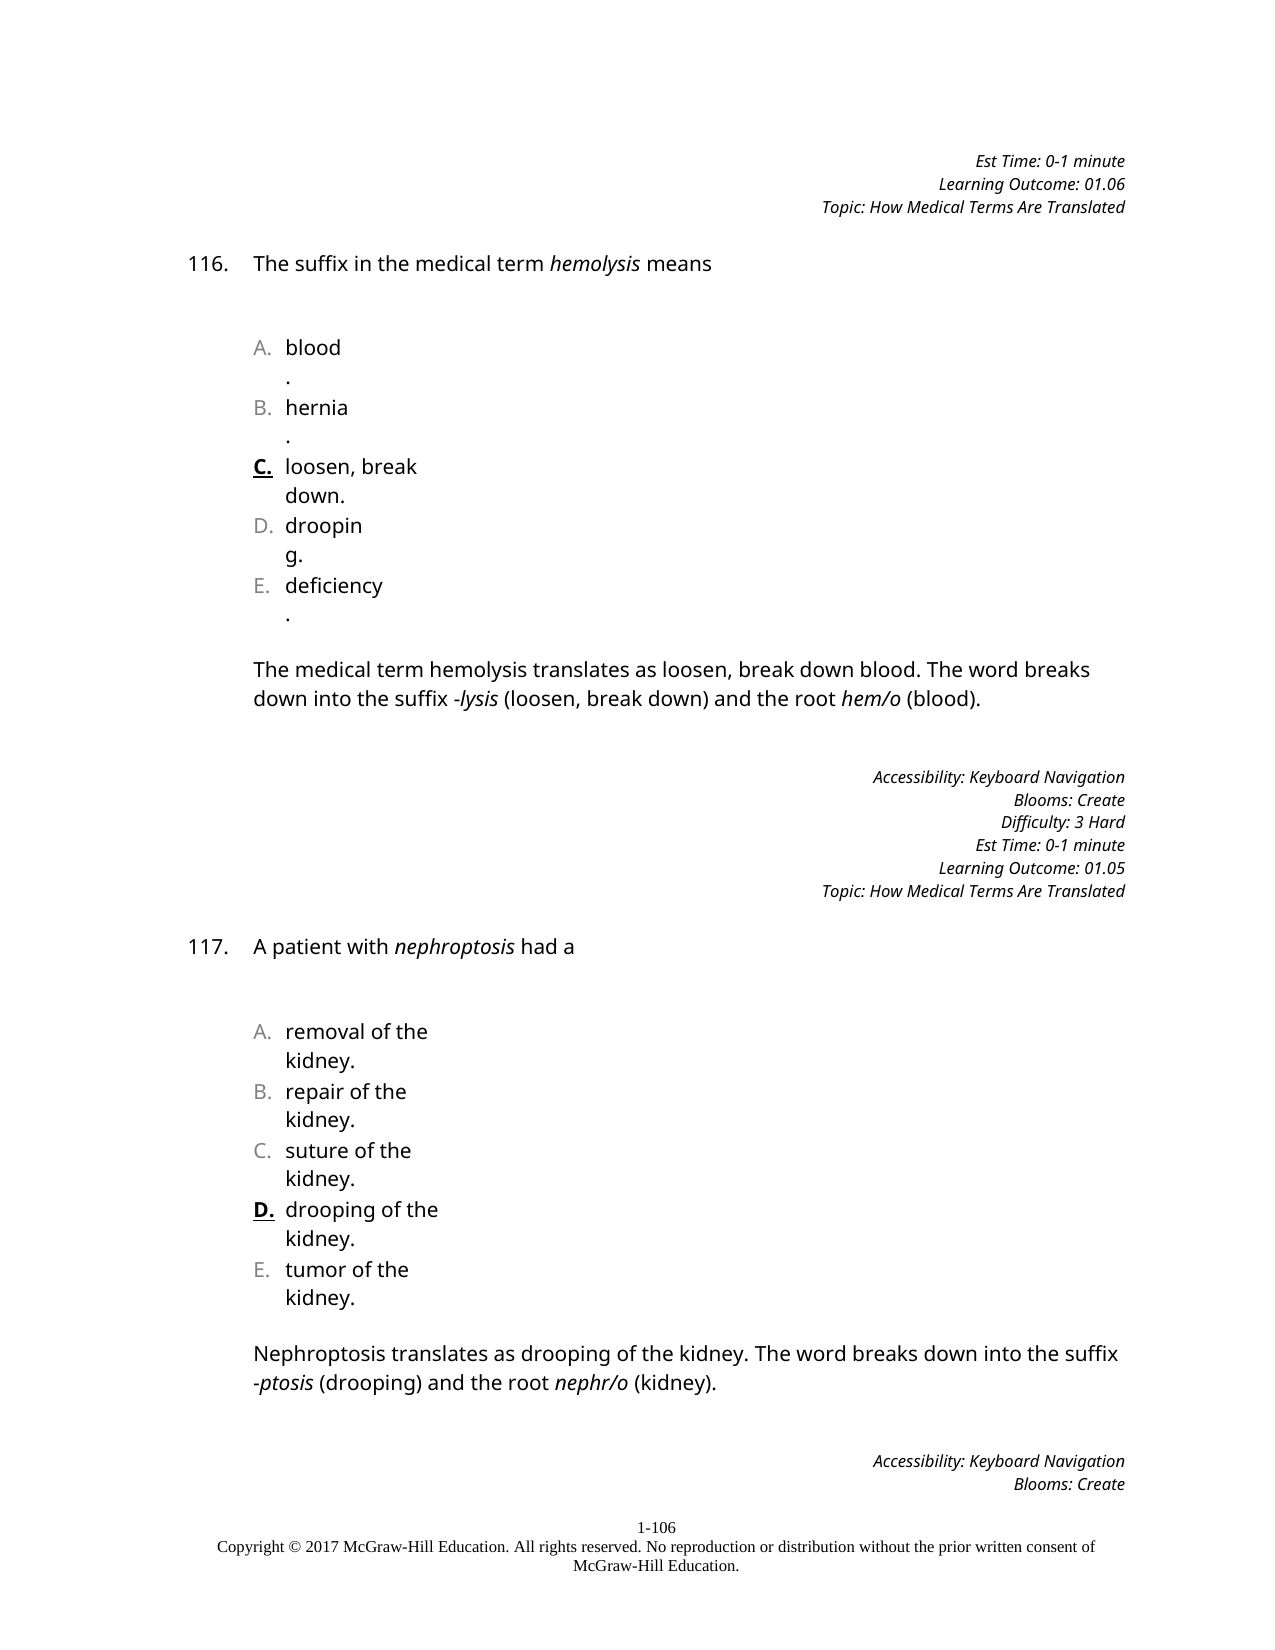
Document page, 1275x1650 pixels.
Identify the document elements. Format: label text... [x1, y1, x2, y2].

table_header A patient with nephroptosis had a Nephroptosis translates as drooping of the kidney. The word breaks down into the suffix -ptosis (drooping) and the root nephr/o (kidney). [253, 933, 1125, 1424]
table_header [188, 1450, 1125, 1495]
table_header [188, 150, 1125, 246]
table_header 117. [188, 933, 253, 1424]
table_header Accessibility: Keyboard Navigation Blooms: Create Difficulty: 3 Hard Est Time: 0-1 minute Learning Outcome: 01.05 Topic: How Medical Terms Are Translated [188, 766, 1125, 930]
table_header 116. [188, 249, 253, 740]
table_header The suffix in the medical term hemolysis means The medical term hemolysis translates as loosen, break down blood. The word breaks down into the suffix -lysis (loosen, break down) and the root hem/o (blood). [253, 249, 1125, 740]
